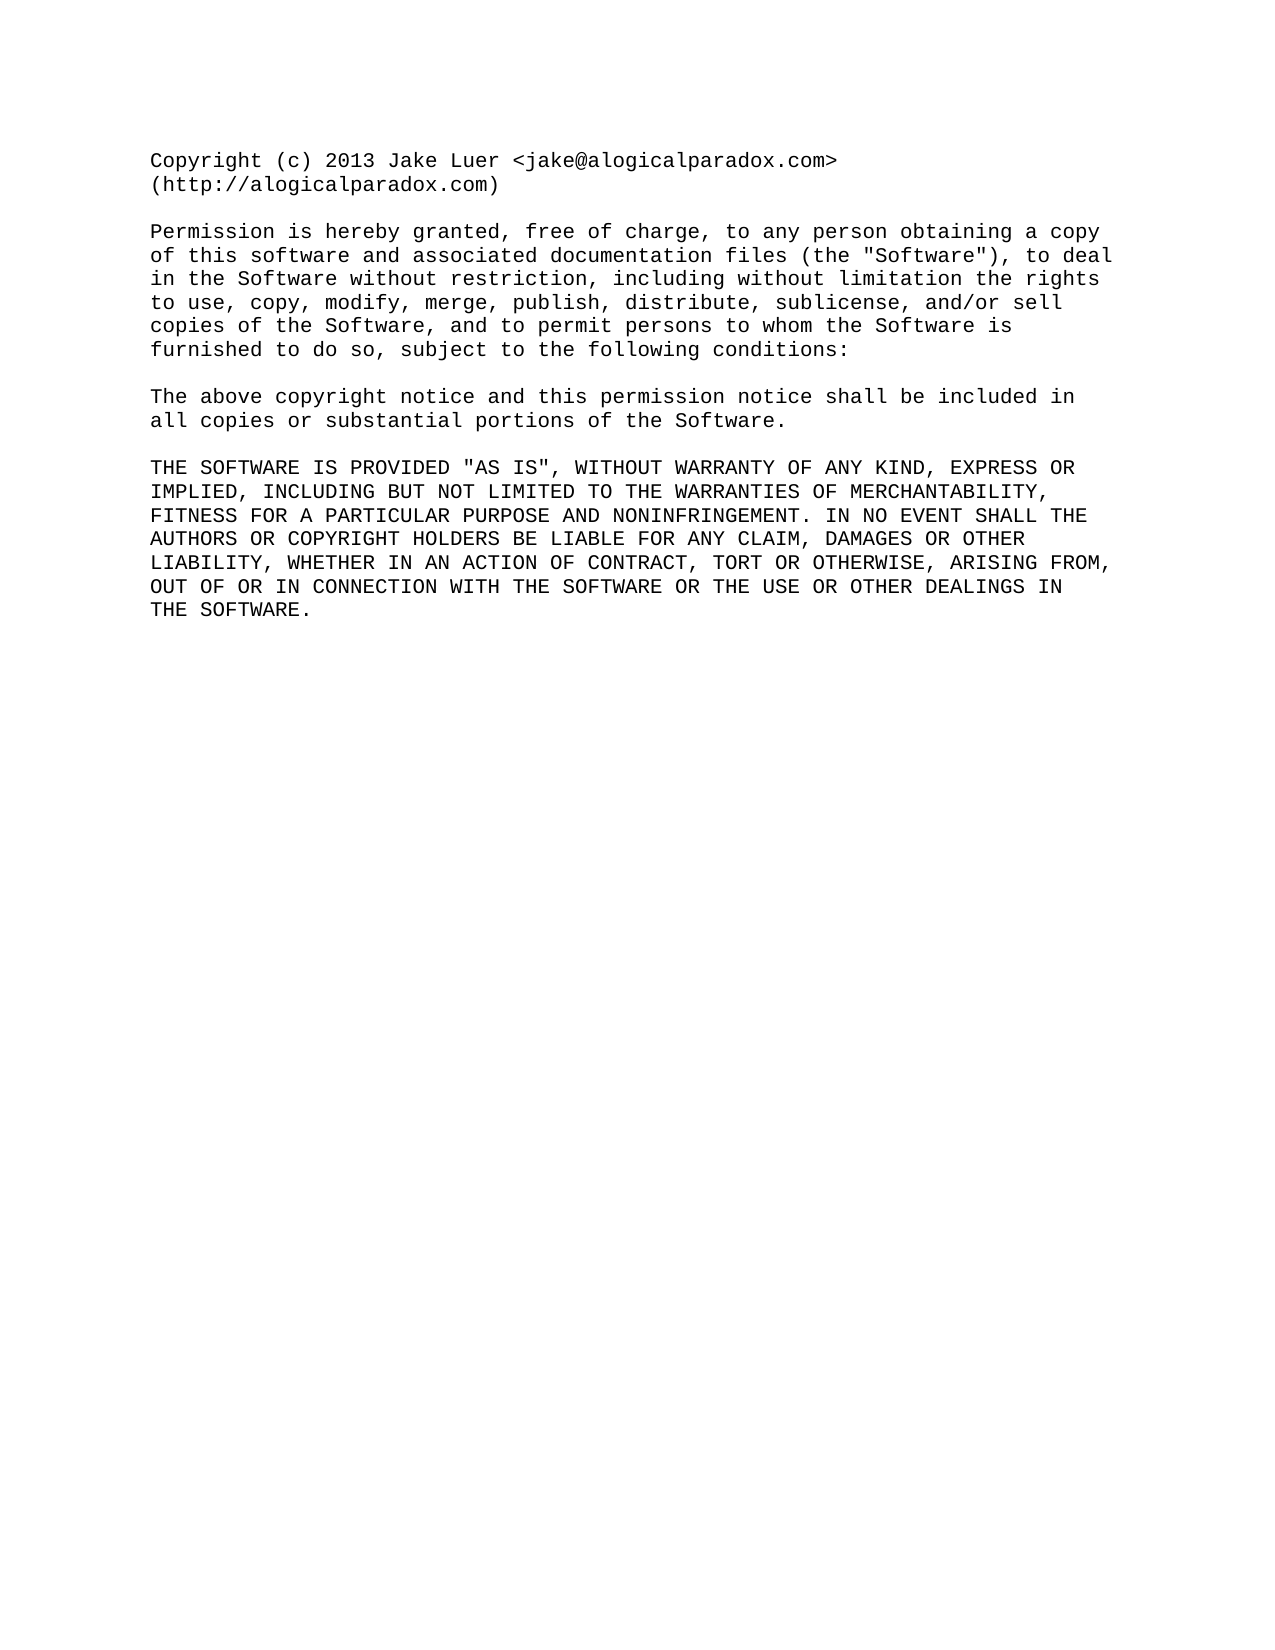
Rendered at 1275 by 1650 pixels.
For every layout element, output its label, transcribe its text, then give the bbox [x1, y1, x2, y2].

text all copies or substantial portions of the Software. [150, 410, 1125, 434]
text IMPLIED, INCLUDING BUT NOT LIMITED TO THE WARRANTIES OF MERCHANTABILITY, [150, 481, 1125, 505]
text OUT OF OR IN CONNECTION WITH THE SOFTWARE OR THE USE OR OTHER DEALINGS IN [150, 576, 1125, 599]
text copies of the Software, and to permit persons to whom the Software is [150, 316, 1125, 339]
text LIABILITY, WHETHER IN AN ACTION OF CONTRACT, TORT OR OTHERWISE, ARISING FROM, [150, 552, 1125, 576]
text AUTHORS OR COPYRIGHT HOLDERS BE LIABLE FOR ANY CLAIM, DAMAGES OR OTHER [150, 528, 1125, 552]
text in the Software without restriction, including without limitation the rights [150, 268, 1125, 292]
text THE SOFTWARE. [150, 599, 1125, 623]
text to use, copy, modify, merge, publish, distribute, sublicense, and/or sell [150, 292, 1125, 316]
text Copyright (c) 2013 Jake Luer <jake@alogicalparadox.com> (http://alogicalparadox.com) [150, 150, 1125, 197]
text furnished to do so, subject to the following conditions: [150, 339, 1125, 363]
text THE SOFTWARE IS PROVIDED "AS IS", WITHOUT WARRANTY OF ANY KIND, EXPRESS OR [150, 457, 1125, 481]
text of this software and associated documentation files (the "Software"), to deal [150, 244, 1125, 268]
text Permission is hereby granted, free of charge, to any person obtaining a copy [150, 221, 1125, 244]
text The above copyright notice and this permission notice shall be included in [150, 386, 1125, 410]
text FITNESS FOR A PARTICULAR PURPOSE AND NONINFRINGEMENT. IN NO EVENT SHALL THE [150, 505, 1125, 528]
